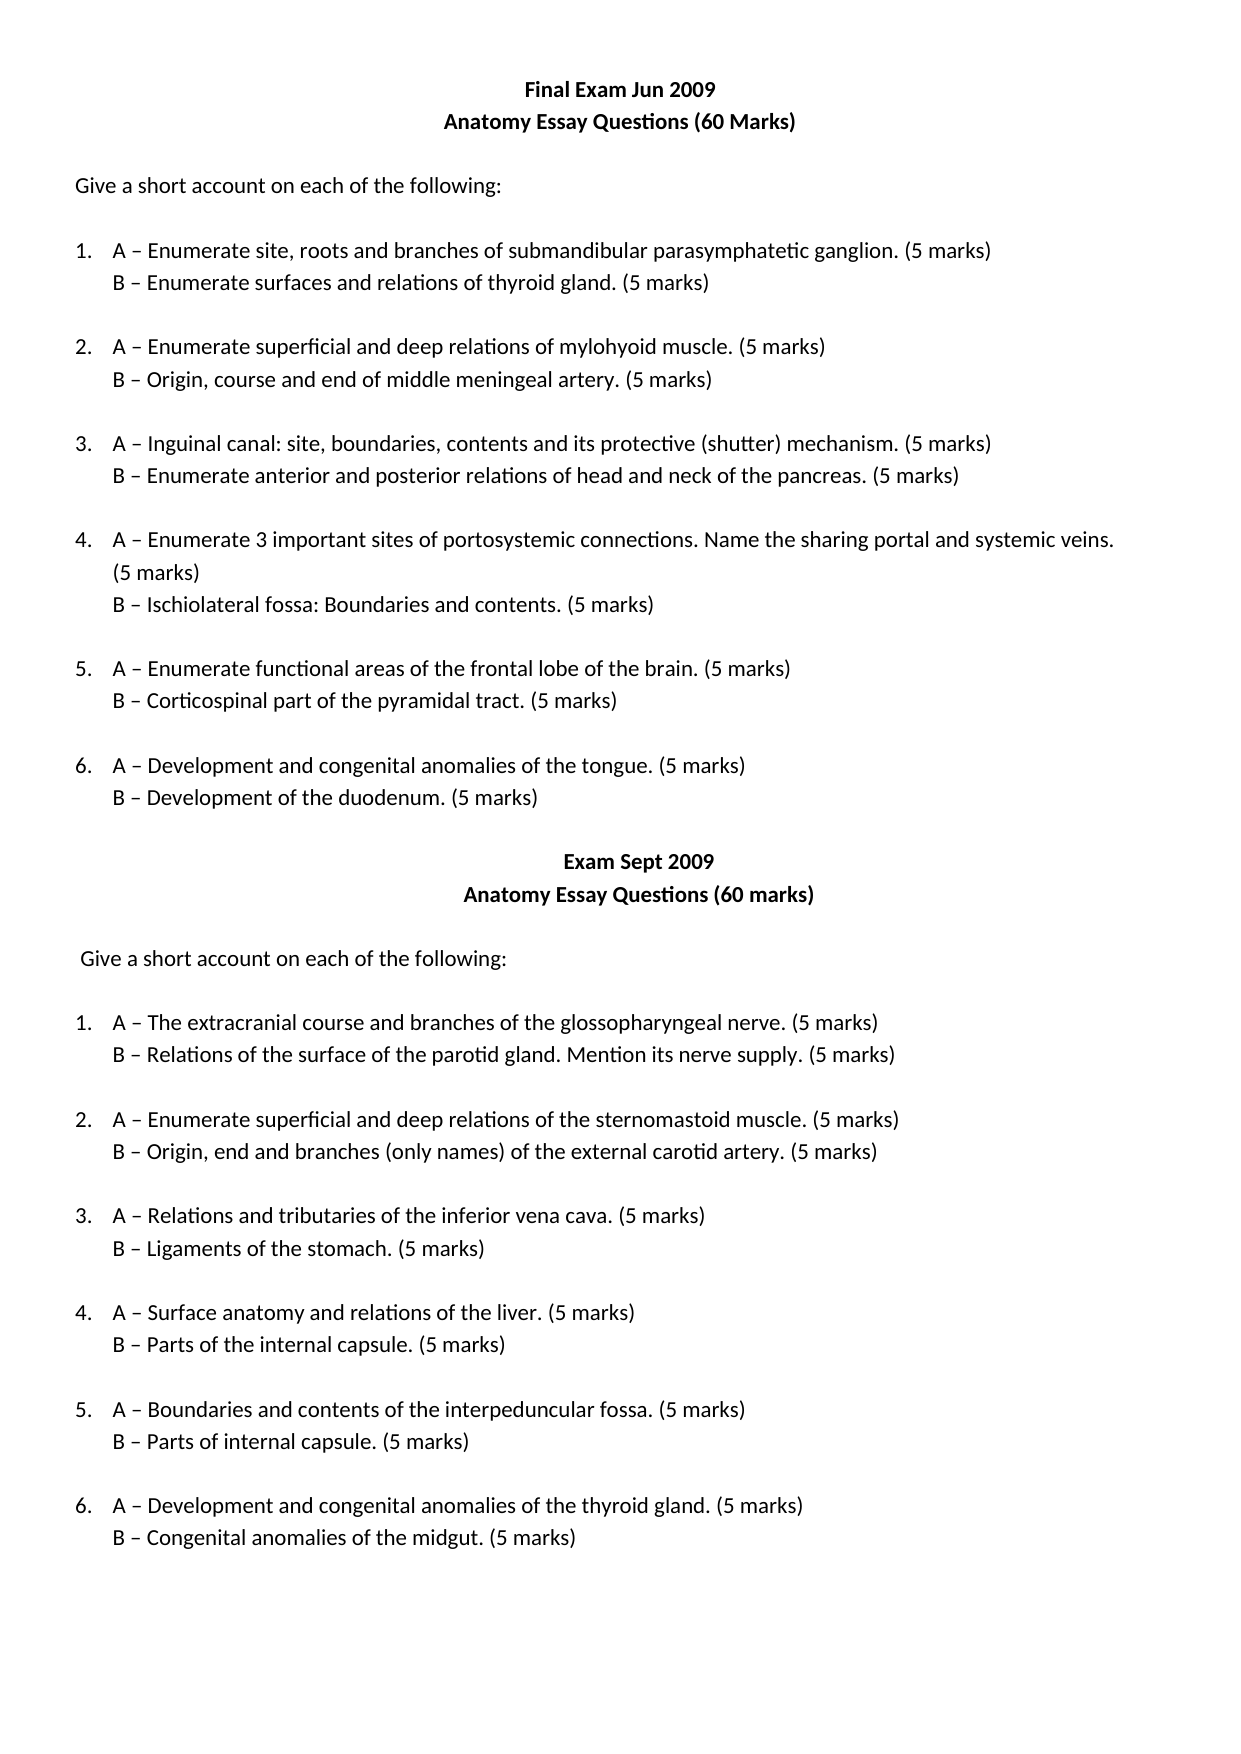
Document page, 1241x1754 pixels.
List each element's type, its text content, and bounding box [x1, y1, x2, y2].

list B – Enumerate surfaces and relations of thyroid gland. (5 marks) [112, 268, 1165, 296]
list A – Surface anatomy and relations of the liver. (5 marks) [75, 1298, 1165, 1326]
list B – Enumerate anterior and posterior relations of head and neck of the pancreas. (5 marks) [112, 461, 1165, 489]
list A – Enumerate superficial and deep relations of the sternomastoid muscle. (5 marks) [75, 1105, 1165, 1133]
list A – Development and congenital anomalies of the thyroid gland. (5 marks) [75, 1491, 1165, 1519]
list A – Enumerate functional areas of the frontal lobe of the brain. (5 marks) [75, 654, 1165, 682]
text Give a short account on each of the following: [75, 172, 1165, 199]
list B – Origin, end and branches (only names) of the external carotid artery. (5 marks) [112, 1137, 1165, 1165]
list B – Relations of the surface of the parotid gland. Mention its nerve supply. (5 marks) [112, 1041, 1165, 1069]
list B – Congenital anomalies of the midgut. (5 marks) [112, 1523, 1165, 1551]
list B – Ligaments of the stomach. (5 marks) [112, 1234, 1165, 1262]
list A – Inguinal canal: site, boundaries, contents and its protective (shutter) mechanism. (5 marks) [75, 429, 1165, 457]
text Anatomy Essay Questions (60 Marks) [75, 107, 1165, 135]
list A – Development and congenital anomalies of the tongue. (5 marks) [75, 751, 1165, 779]
list B – Origin, course and end of middle meningeal artery. (5 marks) [112, 365, 1165, 393]
list B – Corticospinal part of the pyramidal tract. (5 marks) [112, 687, 1165, 714]
list Exam Sept 2009 [112, 847, 1165, 876]
text Give a short account on each of the following: [75, 944, 1165, 972]
list A – Boundaries and contents of the interpeduncular fossa. (5 marks) [75, 1395, 1165, 1423]
list Anatomy Essay Questions (60 marks) [112, 880, 1165, 908]
list A – Relations and tributaries of the inferior vena cava. (5 marks) [75, 1202, 1165, 1229]
list B – Parts of internal capsule. (5 marks) [112, 1427, 1165, 1455]
list B – Ischiolateral fossa: Boundaries and contents. (5 marks) [112, 590, 1165, 618]
list (5 marks) [112, 558, 1165, 586]
list A – Enumerate 3 important sites of portosystemic connections. Name the sharing portal and systemic veins. [75, 526, 1165, 554]
text Final Exam Jun 2009 [75, 75, 1165, 103]
list B – Development of the duodenum. (5 marks) [112, 783, 1165, 811]
list A – The extracranial course and branches of the glossopharyngeal nerve. (5 marks) [75, 1008, 1165, 1036]
list A – Enumerate site, roots and branches of submandibular parasymphatetic ganglion. (5 marks) [75, 236, 1165, 264]
list B – Parts of the internal capsule. (5 marks) [112, 1330, 1165, 1358]
list A – Enumerate superficial and deep relations of mylohyoid muscle. (5 marks) [75, 332, 1165, 361]
